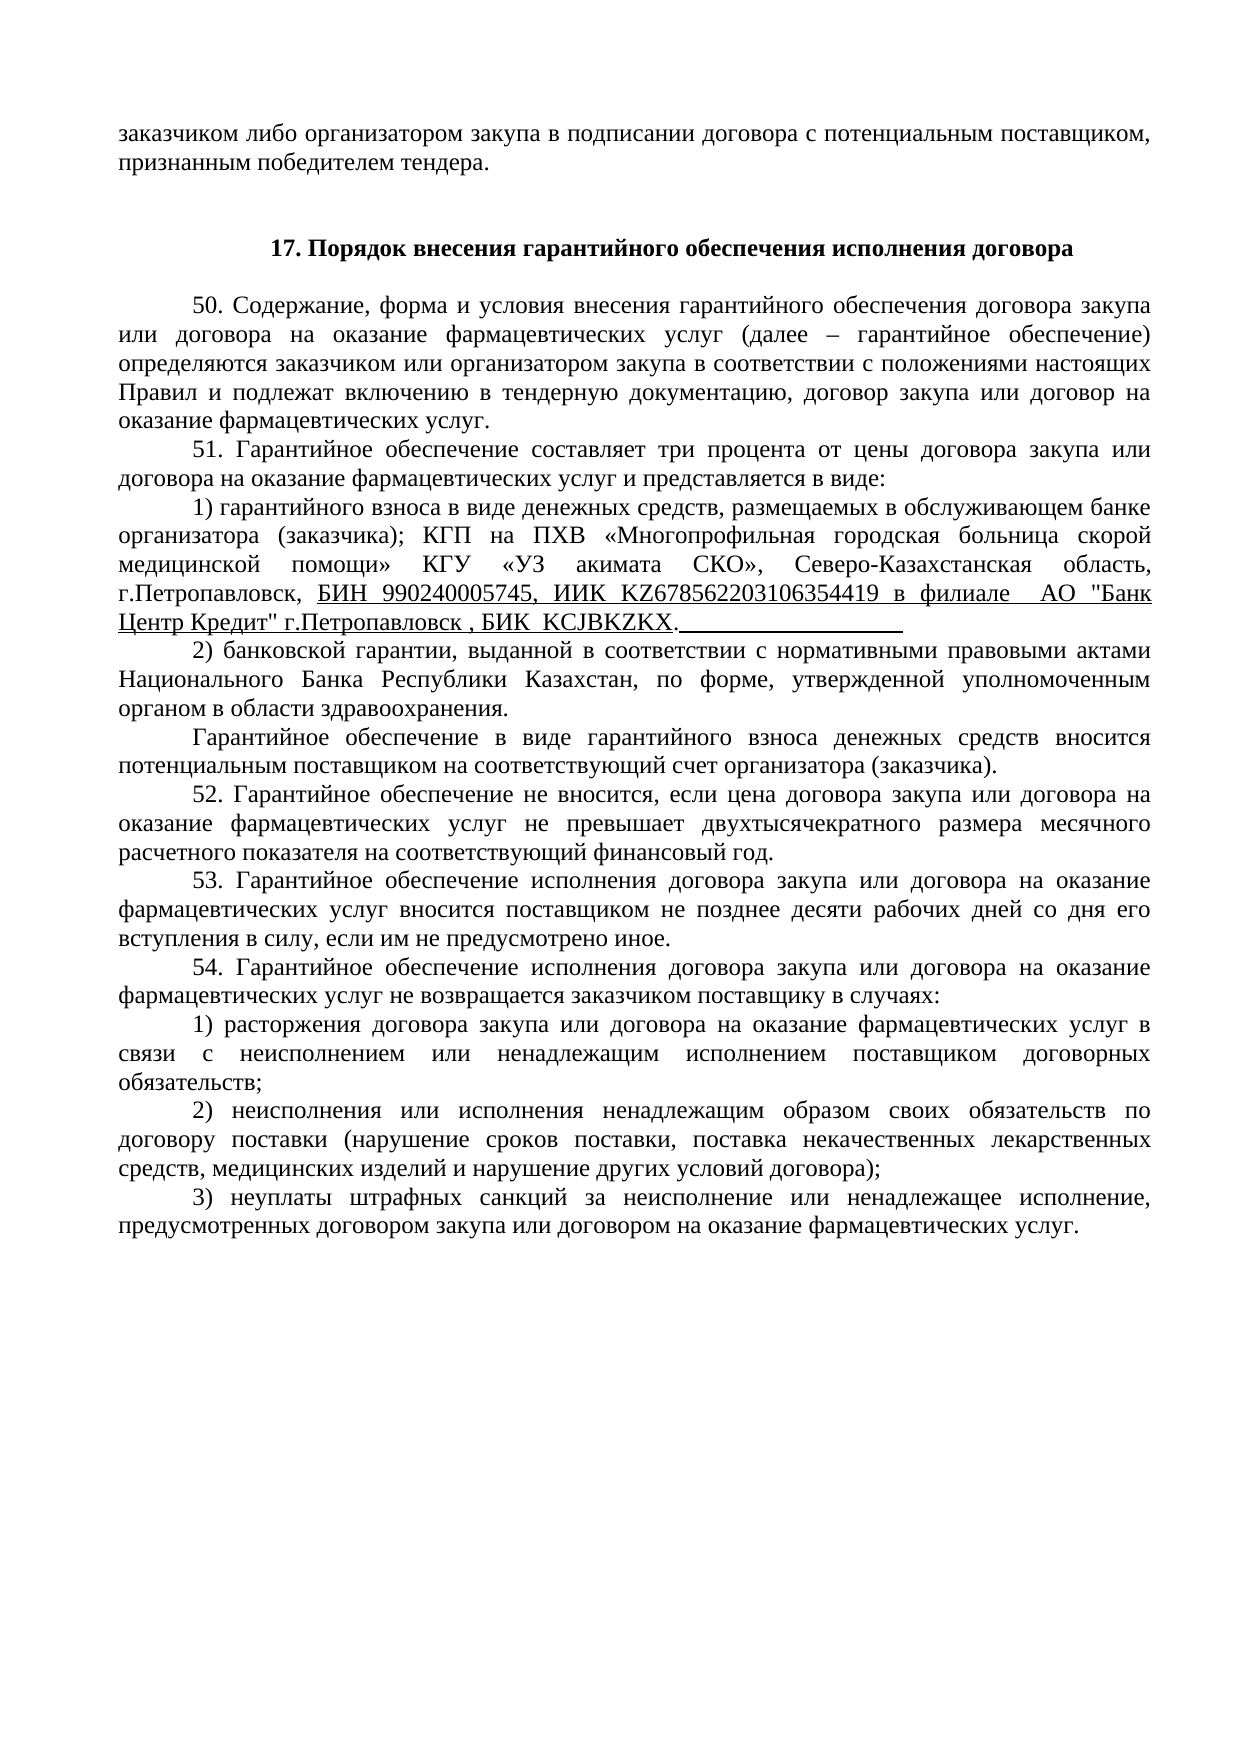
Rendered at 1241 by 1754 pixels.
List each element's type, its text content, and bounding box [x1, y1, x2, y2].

text 52. Гарантийное обеспечение не вносится, если цена договора закупа или договора на оказание фармацевтических услуг не превышает двухтысячекратного размера месячного расчетного показателя на соответствующий финансовый год. [118, 779, 1152, 866]
text 51. Гарантийное обеспечение составляет три процента от цены договора закупа или договора на оказание фармацевтических услуг и представляется в виде: [118, 434, 1152, 492]
text 17. Порядок внесения гарантийного обеспечения исполнения договора [118, 233, 1152, 262]
text 53. Гарантийное обеспечение исполнения договора закупа или договора на оказание фармацевтических услуг вносится поставщиком не позднее десяти рабочих дней со дня его вступления в силу, если им не предусмотрено иное. [118, 866, 1152, 952]
text Гарантийное обеспечение в виде гарантийного взноса денежных средств вносится потенциальным поставщиком на соответствующий счет организатора (заказчика). [118, 722, 1152, 779]
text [118, 118, 1152, 176]
text 1) гарантийного взноса в виде денежных средств, размещаемых в обслуживающем банке организатора (заказчика); КГП на ПХВ «Многопрофильная городская больница скорой медицинской помощи» КГУ «УЗ акимата СКО», Северо-Казахстанская область, г.Петропавловск, БИН 990240005745, ИИК KZ678562203106354419 в филиале АО "Банк Центр Кредит" г.Петропавловск , БИК KCJBKZKX. [118, 492, 1152, 636]
text 2) банковской гарантии, выданной в соответствии с нормативными правовыми актами Национального Банка Республики Казахстан, по форме, утвержденной уполномоченным органом в области здравоохранения. [118, 636, 1152, 722]
text 54. Гарантийное обеспечение исполнения договора закупа или договора на оказание фармацевтических услуг не возвращается заказчиком поставщику в случаях: [118, 952, 1152, 1009]
text 3) неуплаты штрафных санкций за неисполнение или ненадлежащее исполнение, предусмотренных договором закупа или договором на оказание фармацевтических услуг. [118, 1182, 1152, 1239]
text 2) неисполнения или исполнения ненадлежащим образом своих обязательств по договору поставки (нарушение сроков поставки, поставка некачественных лекарственных средств, медицинских изделий и нарушение других условий договора); [118, 1096, 1152, 1182]
text 50. Содержание, форма и условия внесения гарантийного обеспечения договора закупа или договора на оказание фармацевтических услуг (далее – гарантийное обеспечение) определяются заказчиком или организатором закупа в соответствии с положениями настоящих Правил и подлежат включению в тендерную документацию, договор закупа или договор на оказание фармацевтических услуг. [118, 291, 1152, 434]
text 1) расторжения договора закупа или договора на оказание фармацевтических услуг в связи с неисполнением или ненадлежащим исполнением поставщиком договорных обязательств; [118, 1009, 1152, 1096]
